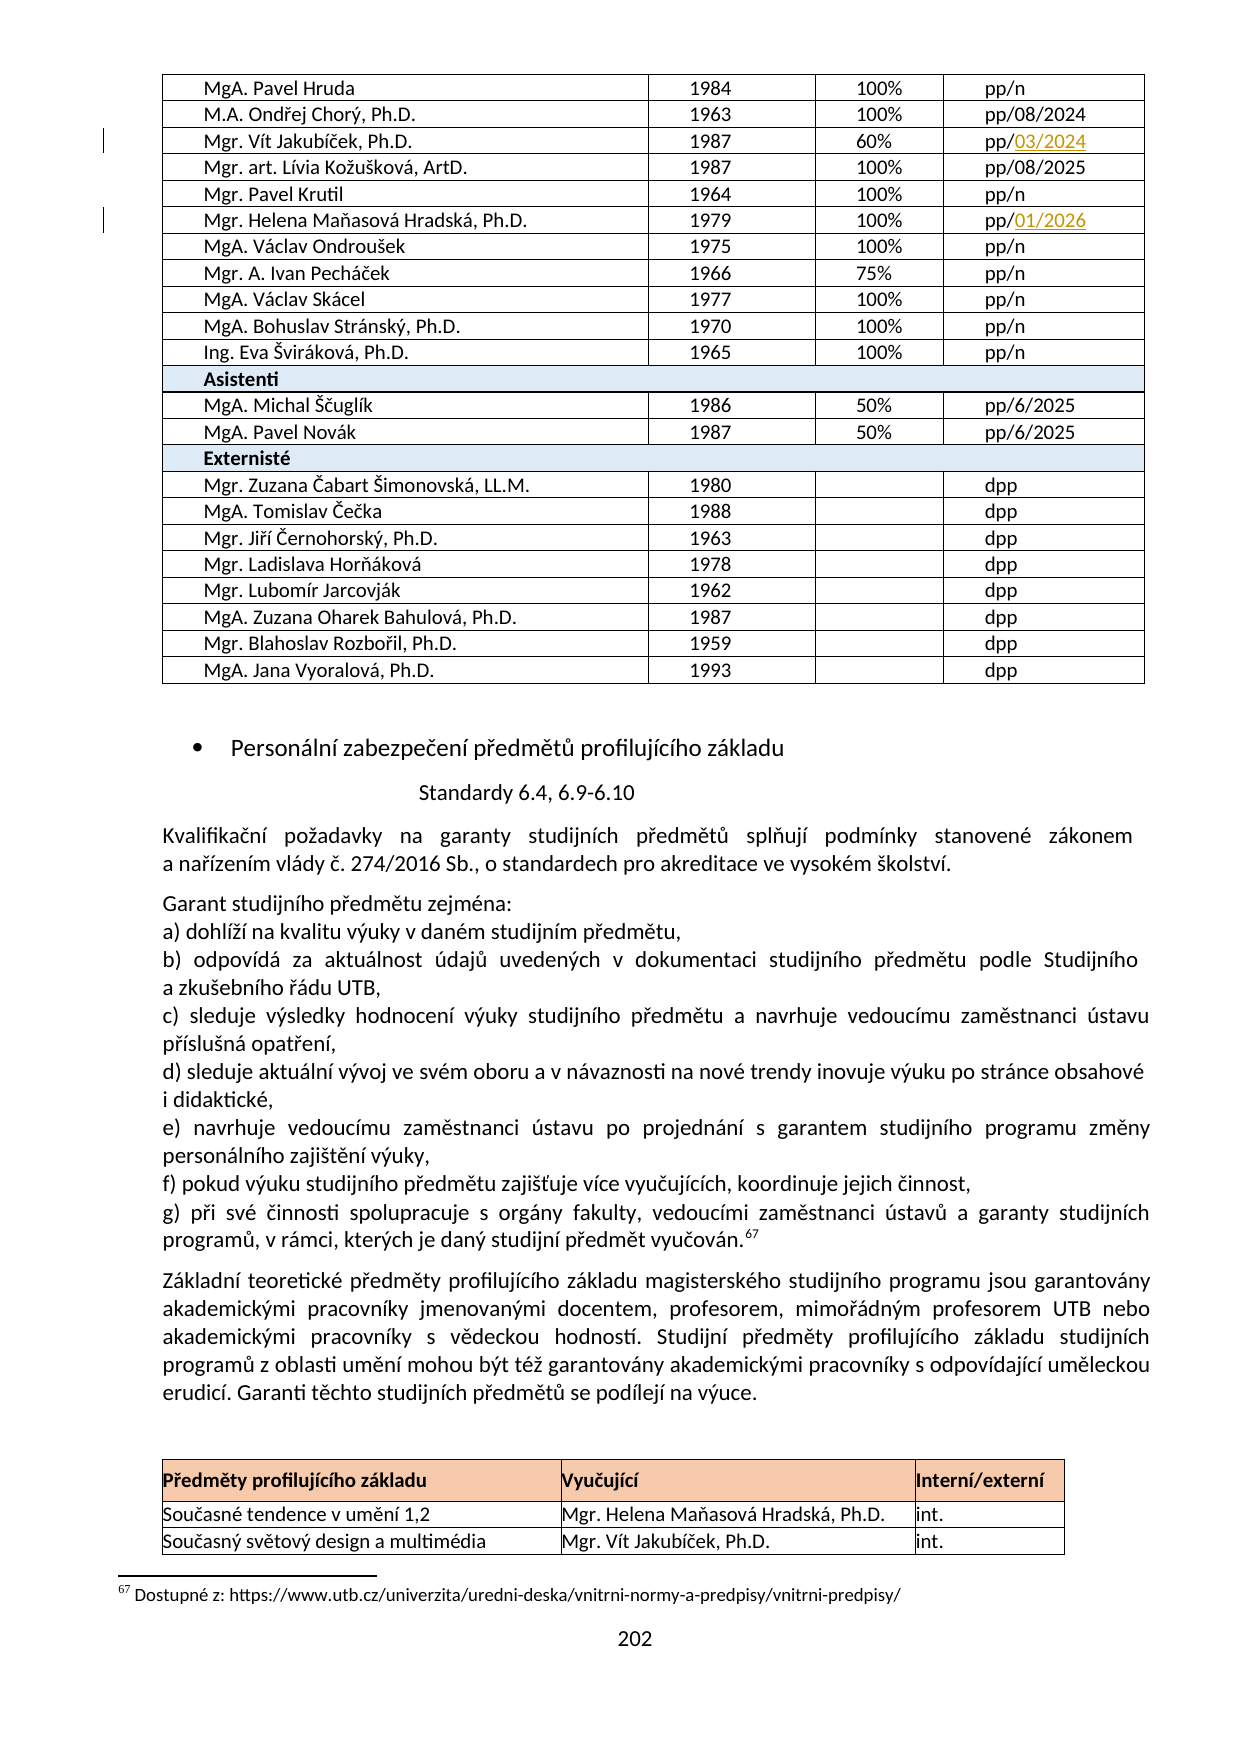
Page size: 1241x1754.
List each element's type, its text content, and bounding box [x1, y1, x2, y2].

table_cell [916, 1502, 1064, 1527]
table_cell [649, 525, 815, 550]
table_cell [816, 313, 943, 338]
text Kvalifikační požadavky na garanty studijních předmětů splňují podmínky stanovené zákonem a nařízením vlády č. 274/2016 Sb., o standardech pro akreditace ve vysokém školství. [162, 821, 1152, 877]
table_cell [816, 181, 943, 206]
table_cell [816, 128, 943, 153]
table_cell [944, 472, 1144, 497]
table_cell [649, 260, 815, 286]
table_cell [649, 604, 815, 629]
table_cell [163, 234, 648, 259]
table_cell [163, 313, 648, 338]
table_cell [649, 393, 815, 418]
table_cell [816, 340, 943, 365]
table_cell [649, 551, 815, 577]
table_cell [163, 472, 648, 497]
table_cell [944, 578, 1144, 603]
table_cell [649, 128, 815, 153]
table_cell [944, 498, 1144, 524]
subtitle Standardy 6.4, 6.9-6.10 [378, 778, 1152, 806]
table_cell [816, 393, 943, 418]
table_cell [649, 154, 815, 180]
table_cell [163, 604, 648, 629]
text f) pokud výuku studijního předmětu zajišťuje více vyučujících, koordinuje jejich činnost, [118, 1169, 1152, 1198]
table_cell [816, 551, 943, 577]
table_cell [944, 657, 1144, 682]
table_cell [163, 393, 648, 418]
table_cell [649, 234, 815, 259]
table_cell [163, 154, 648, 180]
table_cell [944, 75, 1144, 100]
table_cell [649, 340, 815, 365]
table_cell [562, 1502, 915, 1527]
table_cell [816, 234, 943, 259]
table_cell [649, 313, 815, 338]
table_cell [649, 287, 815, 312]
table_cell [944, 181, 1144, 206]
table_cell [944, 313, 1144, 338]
text e) navrhuje vedoucímu zaměstnanci ústavu po projednání s garantem studijního programu změny personálního zajištění výuky, [162, 1113, 1152, 1169]
text d) sleduje aktuální vývoj ve svém oboru a v návaznosti na nové trendy inovuje výuku po stránce obsahové i didaktické, [162, 1057, 1152, 1113]
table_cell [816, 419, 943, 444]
text Garant studijního předmětu zejména: [118, 889, 1152, 917]
text g) při své činnosti spolupracuje s orgány fakulty, vedoucími zaměstnanci ústavů a garanty studijních programů, v rámci, kterých je daný studijní předmět vyučován. [162, 1198, 1152, 1254]
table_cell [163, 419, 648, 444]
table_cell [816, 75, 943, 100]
subtitle Personální zabezpečení předmětů profilujícího základu [193, 732, 1152, 763]
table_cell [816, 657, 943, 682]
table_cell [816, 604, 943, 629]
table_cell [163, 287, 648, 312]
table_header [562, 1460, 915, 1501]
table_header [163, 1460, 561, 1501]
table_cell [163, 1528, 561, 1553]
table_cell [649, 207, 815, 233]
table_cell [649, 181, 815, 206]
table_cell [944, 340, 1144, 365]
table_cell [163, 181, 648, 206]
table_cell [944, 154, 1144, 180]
text b) odpovídá za aktuálnost údajů uvedených v dokumentaci studijního předmětu podle Studijního a zkušebního řádu UTB, [162, 945, 1152, 1001]
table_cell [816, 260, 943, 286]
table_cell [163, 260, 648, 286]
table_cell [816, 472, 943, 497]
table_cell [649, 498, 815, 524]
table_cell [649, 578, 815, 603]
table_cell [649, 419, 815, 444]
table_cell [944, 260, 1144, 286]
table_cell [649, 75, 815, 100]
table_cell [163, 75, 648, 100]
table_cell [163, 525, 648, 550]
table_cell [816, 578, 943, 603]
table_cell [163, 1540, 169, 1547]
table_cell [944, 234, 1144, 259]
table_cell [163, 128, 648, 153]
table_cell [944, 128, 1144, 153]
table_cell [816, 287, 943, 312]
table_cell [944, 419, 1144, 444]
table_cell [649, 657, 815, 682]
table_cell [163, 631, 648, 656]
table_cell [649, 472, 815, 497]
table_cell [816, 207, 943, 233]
text c) sleduje výsledky hodnocení výuky studijního předmětu a navrhuje vedoucímu zaměstnanci ústavu příslušná opatření, [162, 1001, 1152, 1057]
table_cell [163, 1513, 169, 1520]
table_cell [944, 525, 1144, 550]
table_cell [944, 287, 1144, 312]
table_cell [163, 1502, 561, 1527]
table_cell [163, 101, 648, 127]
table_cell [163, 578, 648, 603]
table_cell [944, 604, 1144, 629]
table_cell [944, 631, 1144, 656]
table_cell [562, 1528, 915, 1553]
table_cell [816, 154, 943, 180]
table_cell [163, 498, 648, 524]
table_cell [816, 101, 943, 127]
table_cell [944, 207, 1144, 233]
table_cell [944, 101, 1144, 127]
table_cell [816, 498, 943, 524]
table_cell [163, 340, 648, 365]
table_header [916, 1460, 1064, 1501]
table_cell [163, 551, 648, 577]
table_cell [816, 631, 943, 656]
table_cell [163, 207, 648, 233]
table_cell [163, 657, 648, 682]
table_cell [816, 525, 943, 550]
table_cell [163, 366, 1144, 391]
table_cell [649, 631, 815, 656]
text Základní teoretické předměty profilujícího základu magisterského studijního programu jsou garantovány akademickými pracovníky jmenovanými docentem, profesorem, mimořádným profesorem UTB nebo akademickými pracovníky s vědeckou hodností. Studijní předměty profilujícího základu studijních programů z oblasti umění mohou být též garantovány akademickými pracovníky s odpovídající uměleckou erudicí. Garanti těchto studijních předmětů se podílejí na výuce. [162, 1266, 1152, 1406]
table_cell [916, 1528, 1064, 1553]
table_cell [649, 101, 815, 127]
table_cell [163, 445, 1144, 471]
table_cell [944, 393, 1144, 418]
text a) dohlíží na kvalitu výuky v daném studijním předmětu, [118, 917, 1152, 945]
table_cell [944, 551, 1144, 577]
